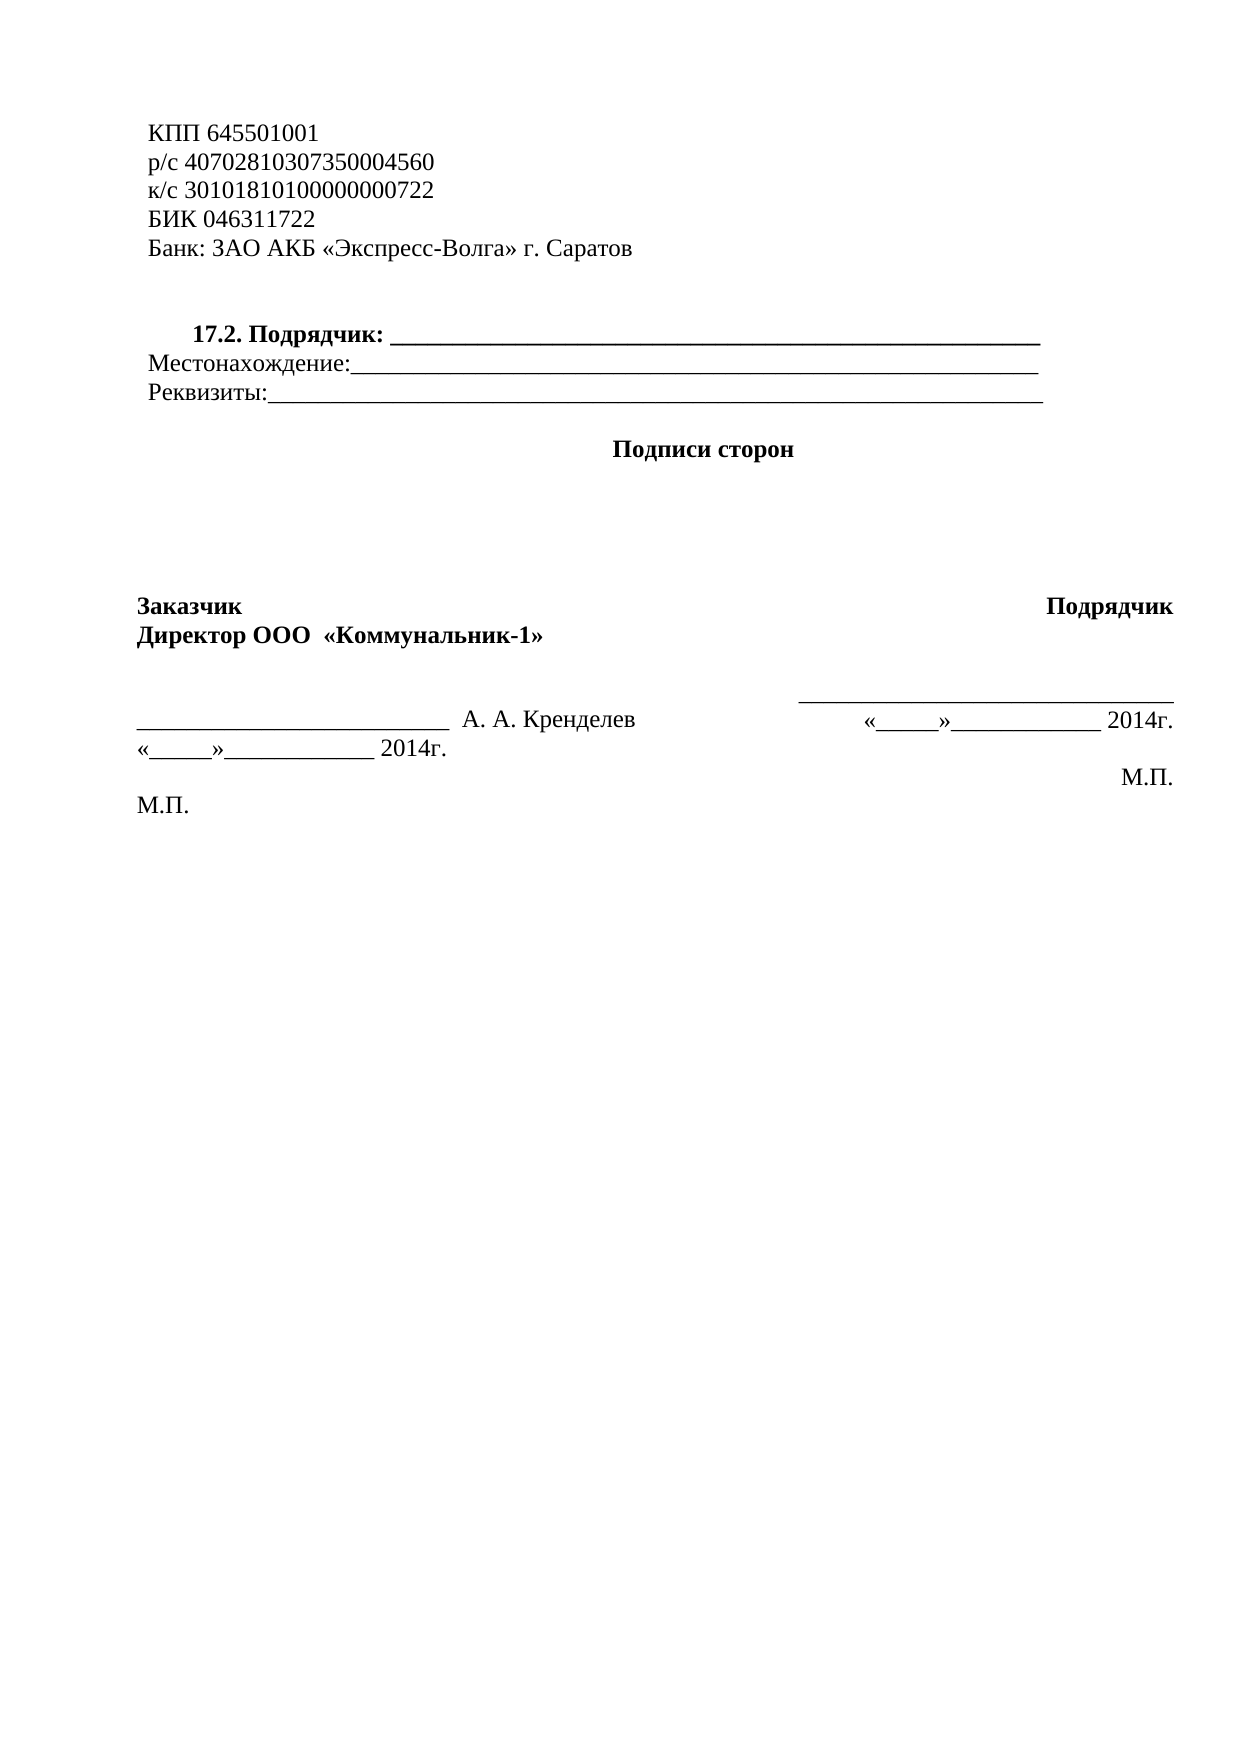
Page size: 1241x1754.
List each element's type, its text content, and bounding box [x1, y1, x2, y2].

text Банк: ЗАО АКБ «Экспресс-Волга» г. Саратов [148, 233, 1200, 262]
table_header Заказчик Подрядчик Директор ООО «Коммунальник-1» _________________________ А. А. Кренделев «_____»____________ 2014г. М.П. [125, 591, 672, 819]
text 17.2. Подрядчик: ____________________________________________________ [148, 319, 1200, 348]
text Подписи сторон [148, 434, 1200, 463]
text КПП 645501001 [148, 118, 1200, 147]
text р/с 40702810307350004560 [148, 147, 1200, 176]
text Реквизиты:______________________________________________________________ [148, 377, 1200, 406]
text к/с 30101810100000000722 [148, 176, 1200, 204]
text Местонахождение:_______________________________________________________ [148, 348, 1200, 377]
text БИК 046311722 [148, 204, 1200, 233]
table_header Подрядчик ______________________________ «_____»____________ 2014г. М.П. [672, 591, 1185, 819]
